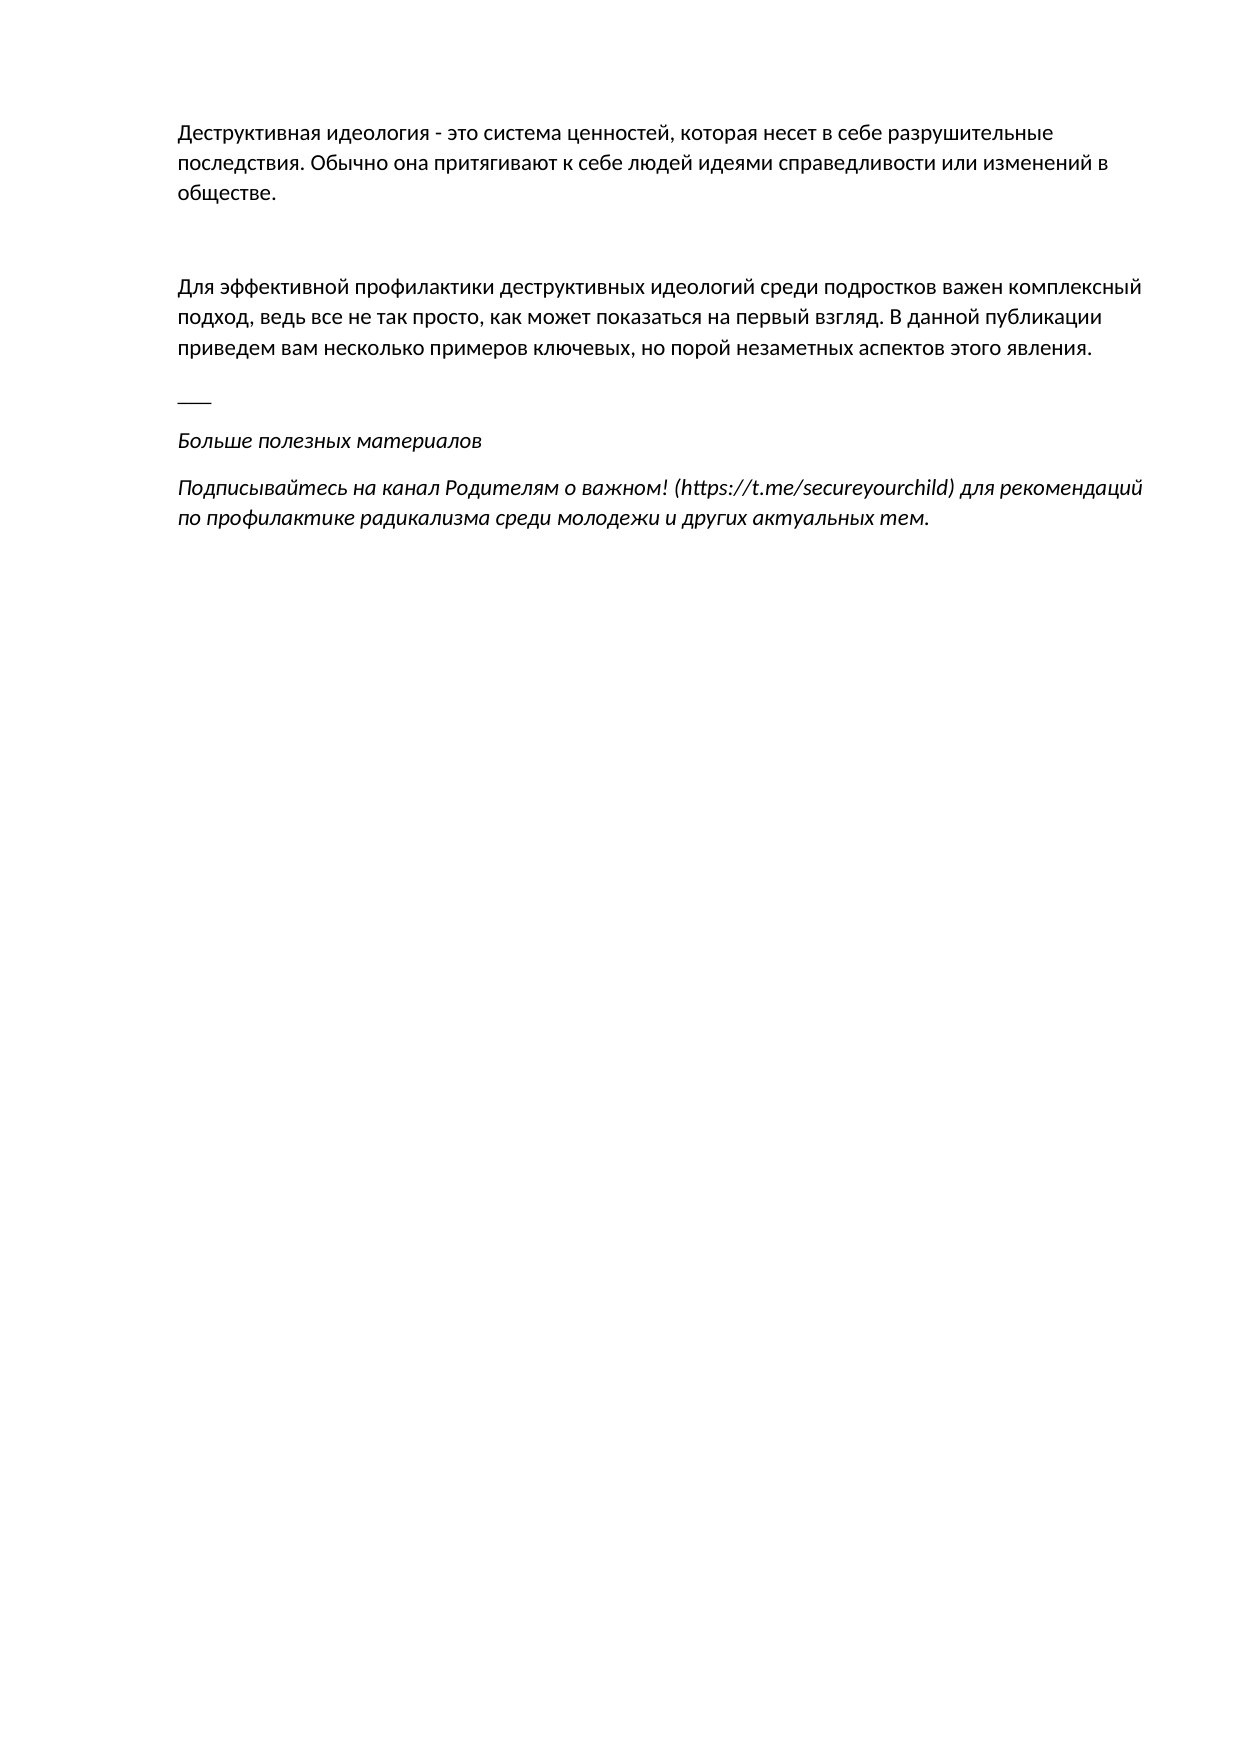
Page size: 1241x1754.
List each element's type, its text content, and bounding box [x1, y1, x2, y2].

text Деструктивная идеология - это система ценностей, которая несет в себе разрушительные последствия. Обычно она притягивают к себе людей идеями справедливости или изменений в обществе. [177, 118, 1152, 207]
text Подписывайтесь на канал Родителям о важном! (https://t.me/secureyourchild) для рекомендаций по профилактике радикализма среди молодежи и других актуальных тем. [177, 473, 1152, 532]
text ___ [177, 379, 1152, 408]
text Для эффективной профилактики деструктивных идеологий среди подростков важен комплексный подход, ведь все не так просто, как может показаться на первый взгляд. В данной публикации приведем вам несколько примеров ключевых, но порой незаметных аспектов этого явления. [177, 272, 1152, 361]
text Больше полезных материалов [177, 426, 1152, 454]
